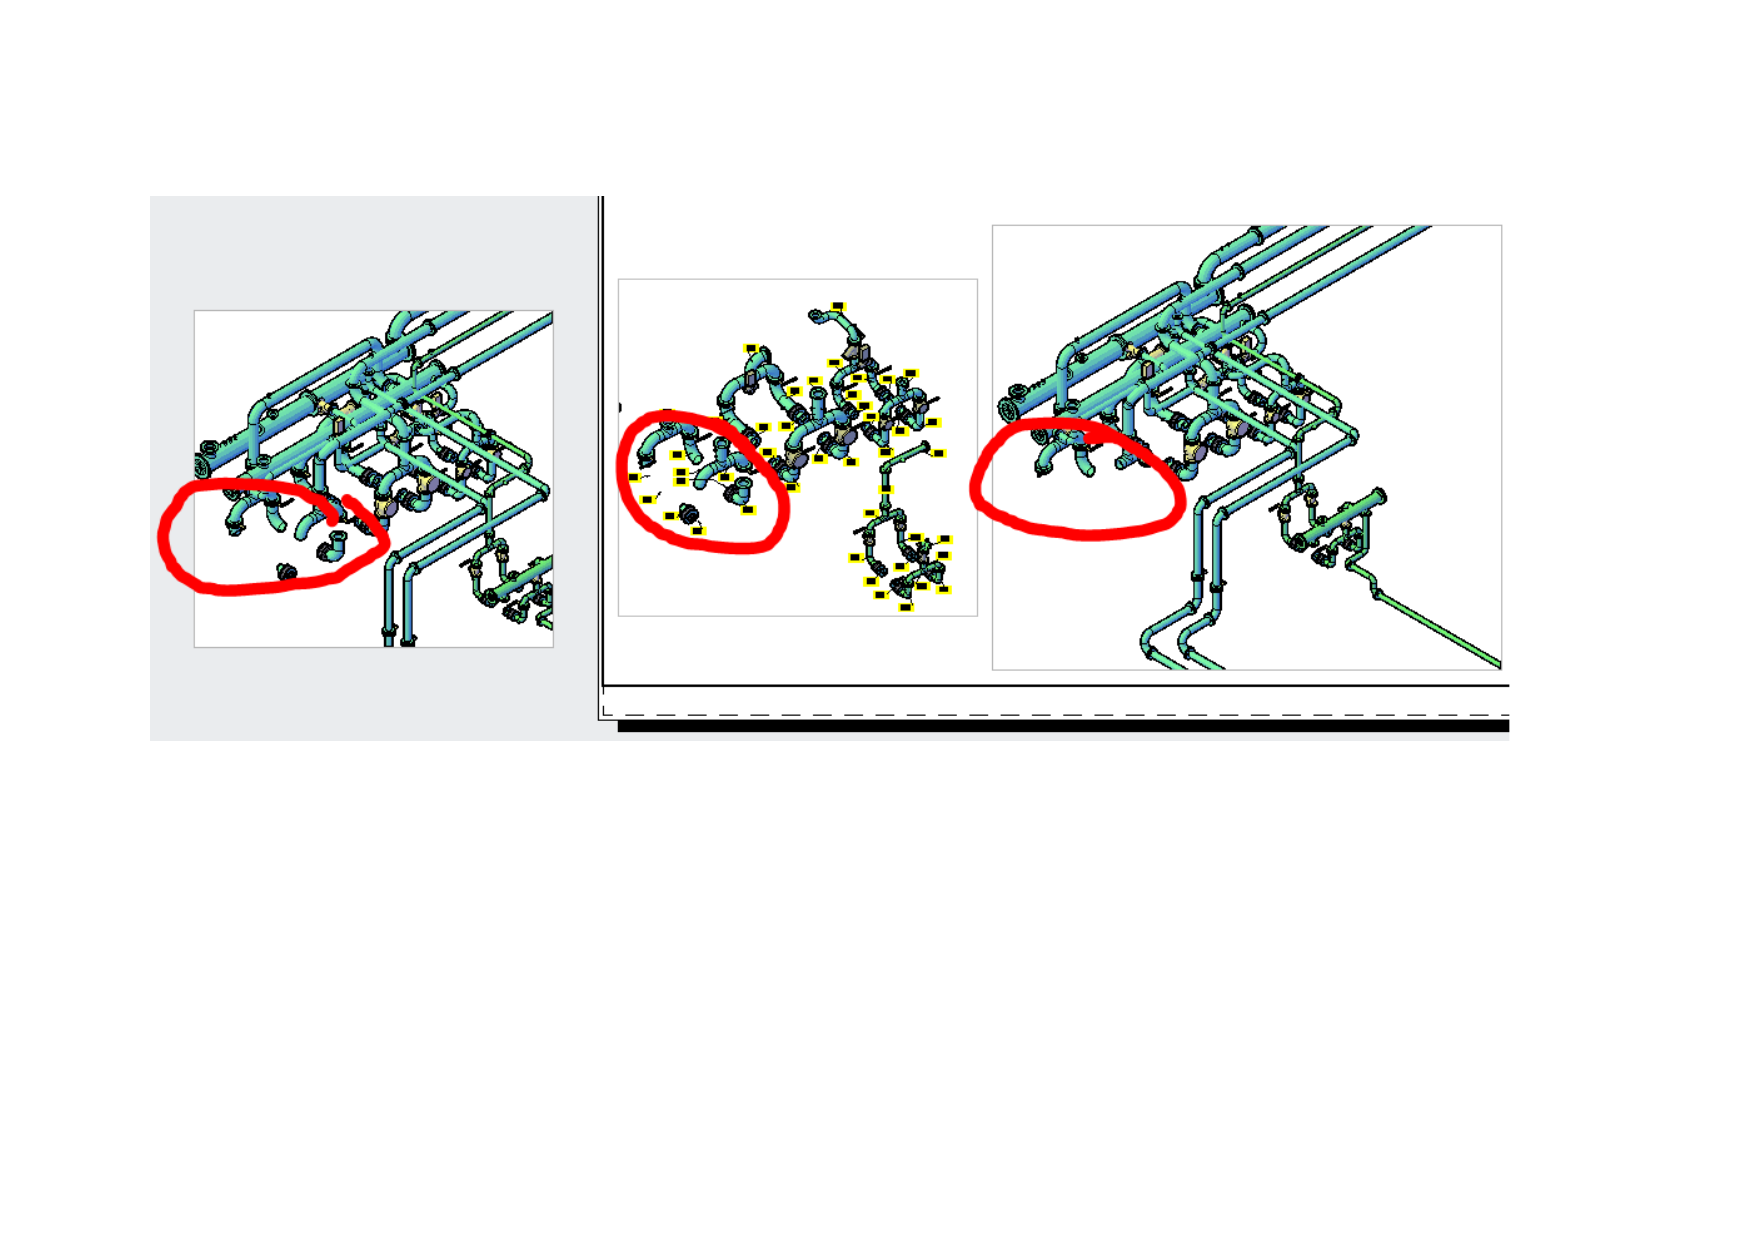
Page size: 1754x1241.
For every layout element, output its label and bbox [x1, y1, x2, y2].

picture [150, 196, 1510, 741]
